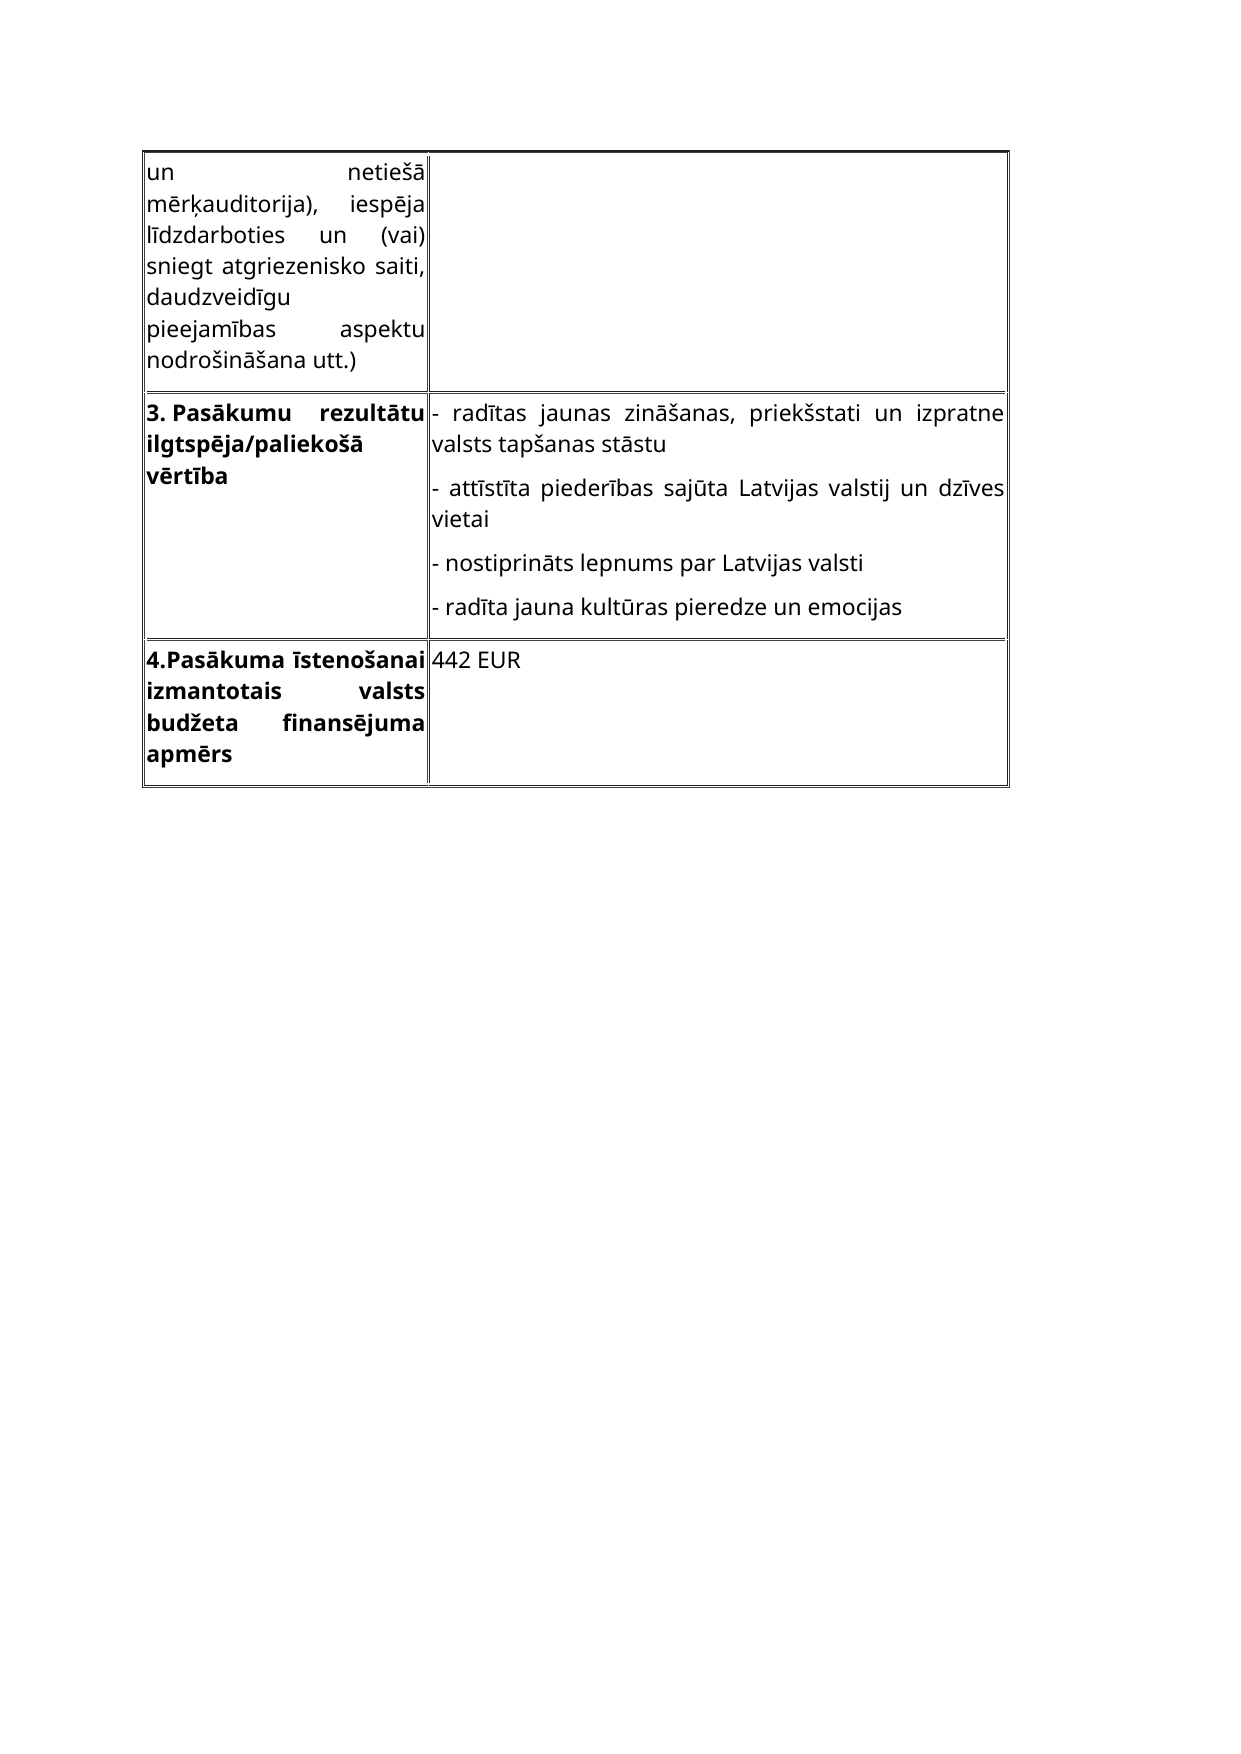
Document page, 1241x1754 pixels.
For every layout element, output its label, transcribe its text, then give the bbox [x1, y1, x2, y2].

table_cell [145, 153, 428, 391]
table_cell 3. Pasākumu rezultātu ilgtspēja/paliekošā vērtība [143, 391, 428, 638]
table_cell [429, 153, 1007, 391]
table_cell 4.Pasākuma īstenošanai izmantotais valsts budžeta finansējuma apmērs [143, 638, 428, 785]
table_cell - radītas jaunas zināšanas, priekšstati un izpratne valsts tapšanas stāstu - attīstīta piederības sajūta Latvijas valstij un dzīves vietai - nostiprināts lepnums par Latvijas valsti - radīta jauna kultūras pieredze un emocijas [429, 391, 1008, 638]
table_cell 442 EUR [429, 638, 1008, 785]
